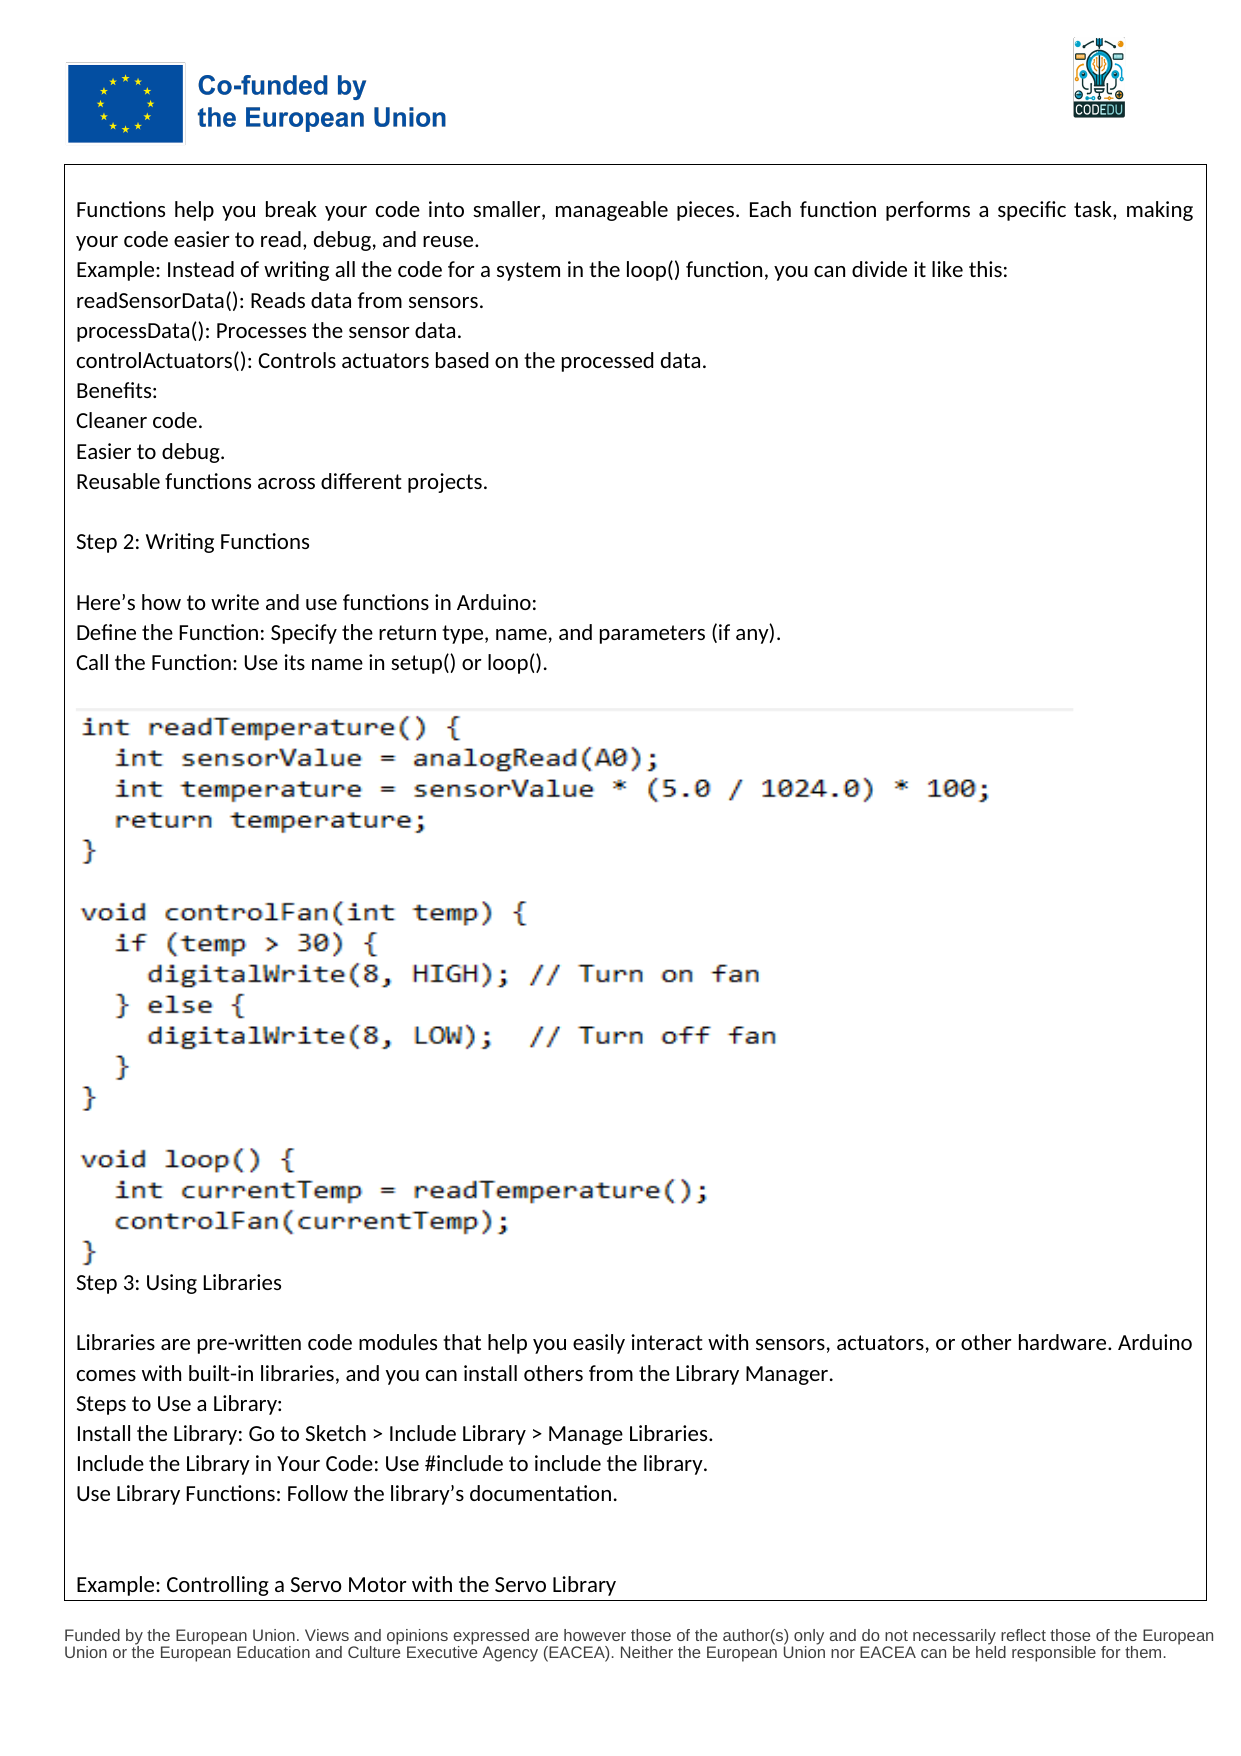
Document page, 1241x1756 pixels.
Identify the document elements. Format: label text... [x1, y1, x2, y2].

picture [75, 708, 1074, 1267]
picture [1028, 9, 1170, 164]
picture [63, 61, 475, 148]
